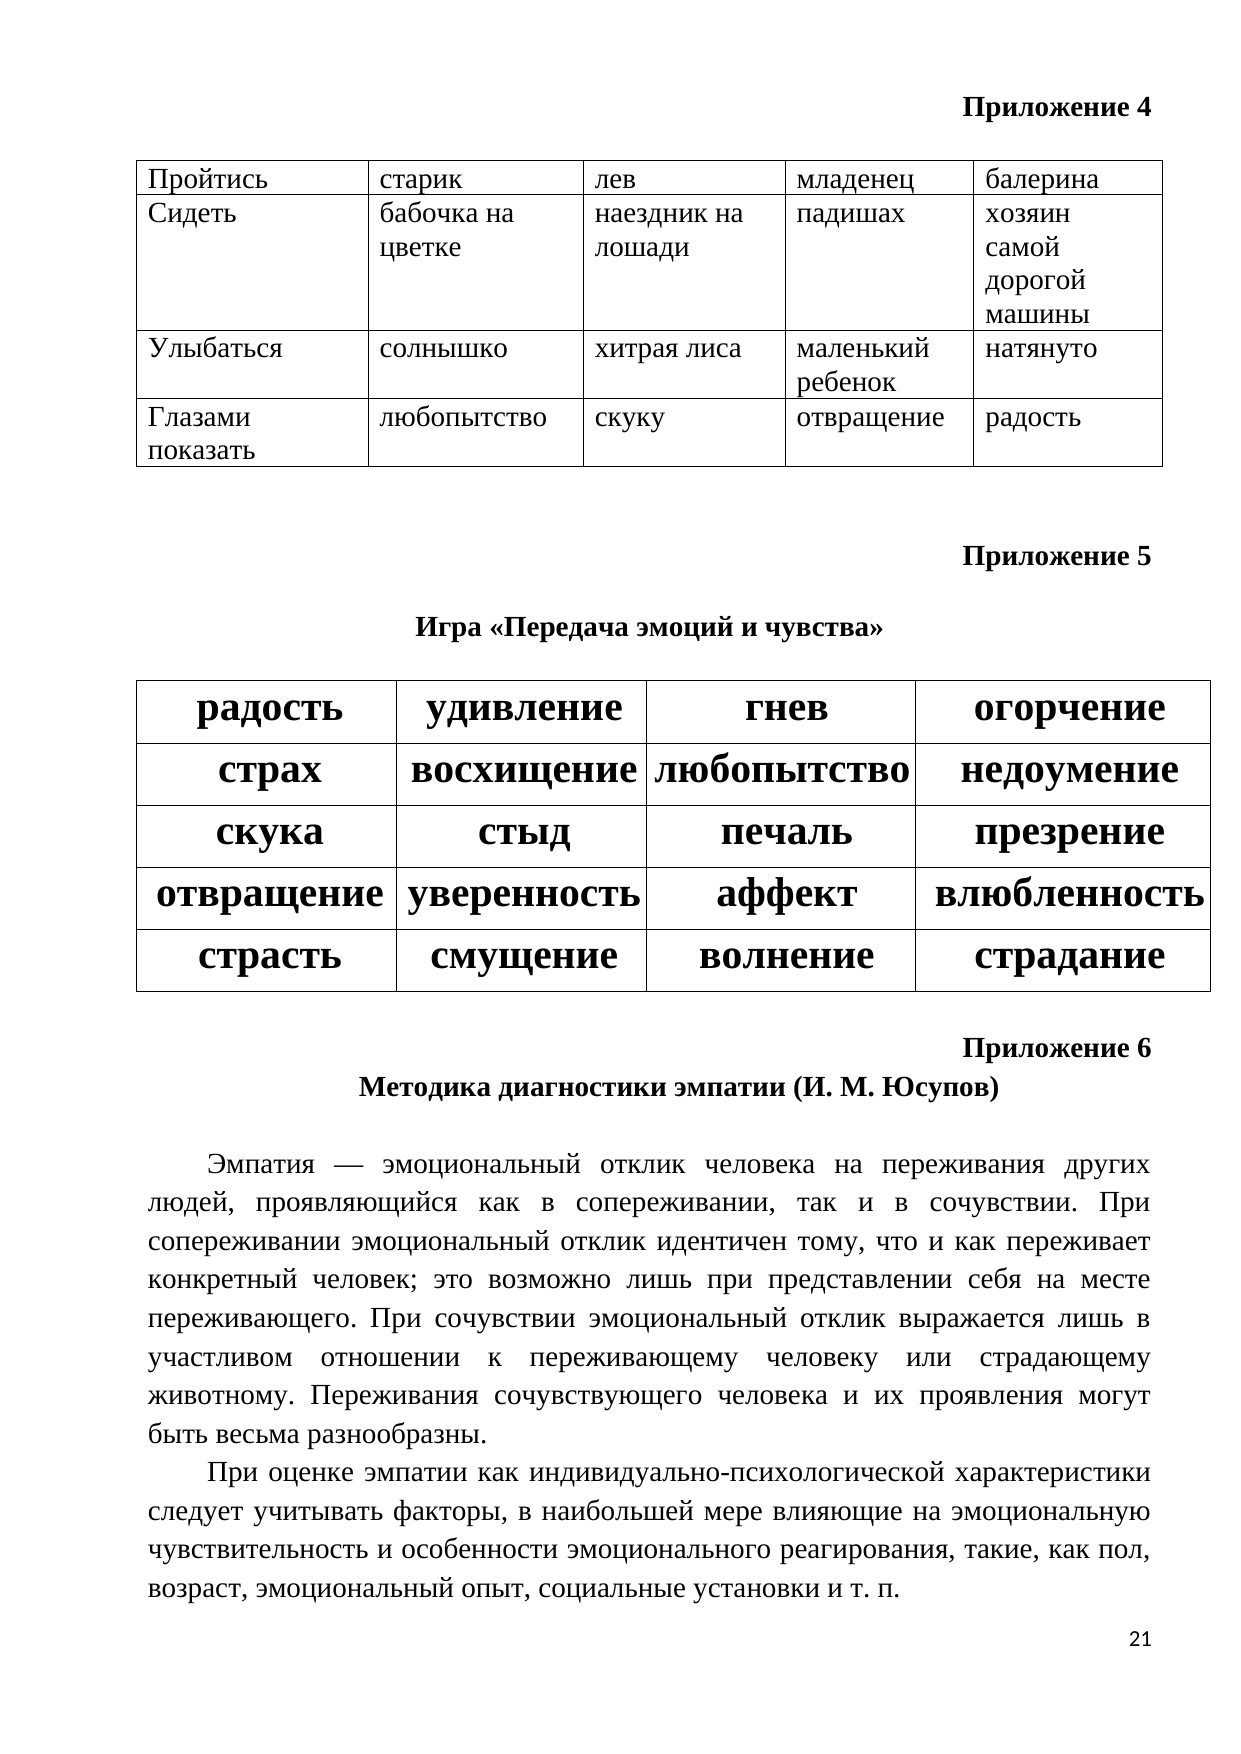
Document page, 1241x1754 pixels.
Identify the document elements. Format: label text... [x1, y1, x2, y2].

table_cell Улыбаться [137, 331, 368, 398]
table_cell недоумение [916, 744, 1210, 804]
table_cell стыд [397, 806, 646, 867]
table_cell натянуто [974, 331, 1162, 398]
table_cell любопытство [369, 399, 583, 466]
table_cell радость [974, 399, 1162, 466]
table_cell смущение [397, 930, 646, 991]
text Игра «Передача эмоций и чувства» [148, 609, 1152, 643]
text Эмпатия — эмоциональный отклик человека на переживания других людей, проявляющийся как в сопереживании, так и в сочувствии. При сопереживании эмоциональный отклик идентичен тому, что и как переживает конкретный человек; это возможно лишь при представлении себя на месте переживающего. При сочувствии эмоциональный отклик выражается лишь в участливом отношении к переживающему человеку или страдающему животному. Переживания сочувствующего человека и их проявления могут быть весьма разнообразны. [148, 1146, 1152, 1449]
table_cell хитрая лиса [584, 331, 785, 398]
table_cell бабочка на цветке [369, 195, 583, 329]
table_cell солнышко [369, 331, 583, 398]
table_header гнев [647, 681, 915, 742]
table_header огорчение [916, 681, 1210, 742]
table_cell скуку [584, 399, 785, 466]
text Приложение 4 [148, 89, 1152, 122]
table_cell любопытство [647, 744, 915, 804]
table_header старик [369, 161, 583, 194]
table_cell отвращение [786, 399, 973, 466]
table_cell аффект [647, 868, 915, 929]
table_cell страсть [137, 930, 396, 991]
table_cell презрение [916, 806, 1210, 867]
table_cell отвращение [137, 868, 396, 929]
table_cell падишах [786, 195, 973, 329]
table_cell хозяин самой дорогой машины [974, 195, 1162, 329]
text При оценке эмпатии как индивидуально-психологической характеристики следует учитывать факторы, в наибольшей мере влияющие на эмоциональную чувствительность и особенности эмоционального реагирования, такие, как пол, возраст, эмоциональный опыт, социальные установки и т. п. [148, 1454, 1152, 1603]
table_cell восхищение [397, 744, 646, 804]
table_cell страдание [916, 930, 1210, 991]
table_cell влюбленность [916, 868, 1210, 929]
table_cell волнение [647, 930, 915, 991]
table_header Пройтись [137, 161, 368, 194]
table_header младенец [786, 161, 973, 194]
table_header удивление [397, 681, 646, 742]
table_header радость [137, 681, 396, 742]
table_cell маленький ребенок [786, 331, 973, 398]
table_cell Сидеть [137, 195, 368, 329]
text Приложение 5 [148, 538, 1152, 572]
table_cell наездник на лошади [584, 195, 785, 329]
table_cell печаль [647, 806, 915, 867]
table_header балерина [974, 161, 1162, 194]
table_cell скука [137, 806, 396, 867]
text Методика диагностики эмпатии (И. М. Юсупов) [148, 1069, 1152, 1102]
table_cell страх [137, 744, 396, 804]
text Приложение 6 [148, 1030, 1152, 1064]
table_cell Глазами показать [137, 399, 368, 466]
table_header лев [584, 161, 785, 194]
table_cell уверенность [397, 868, 646, 929]
